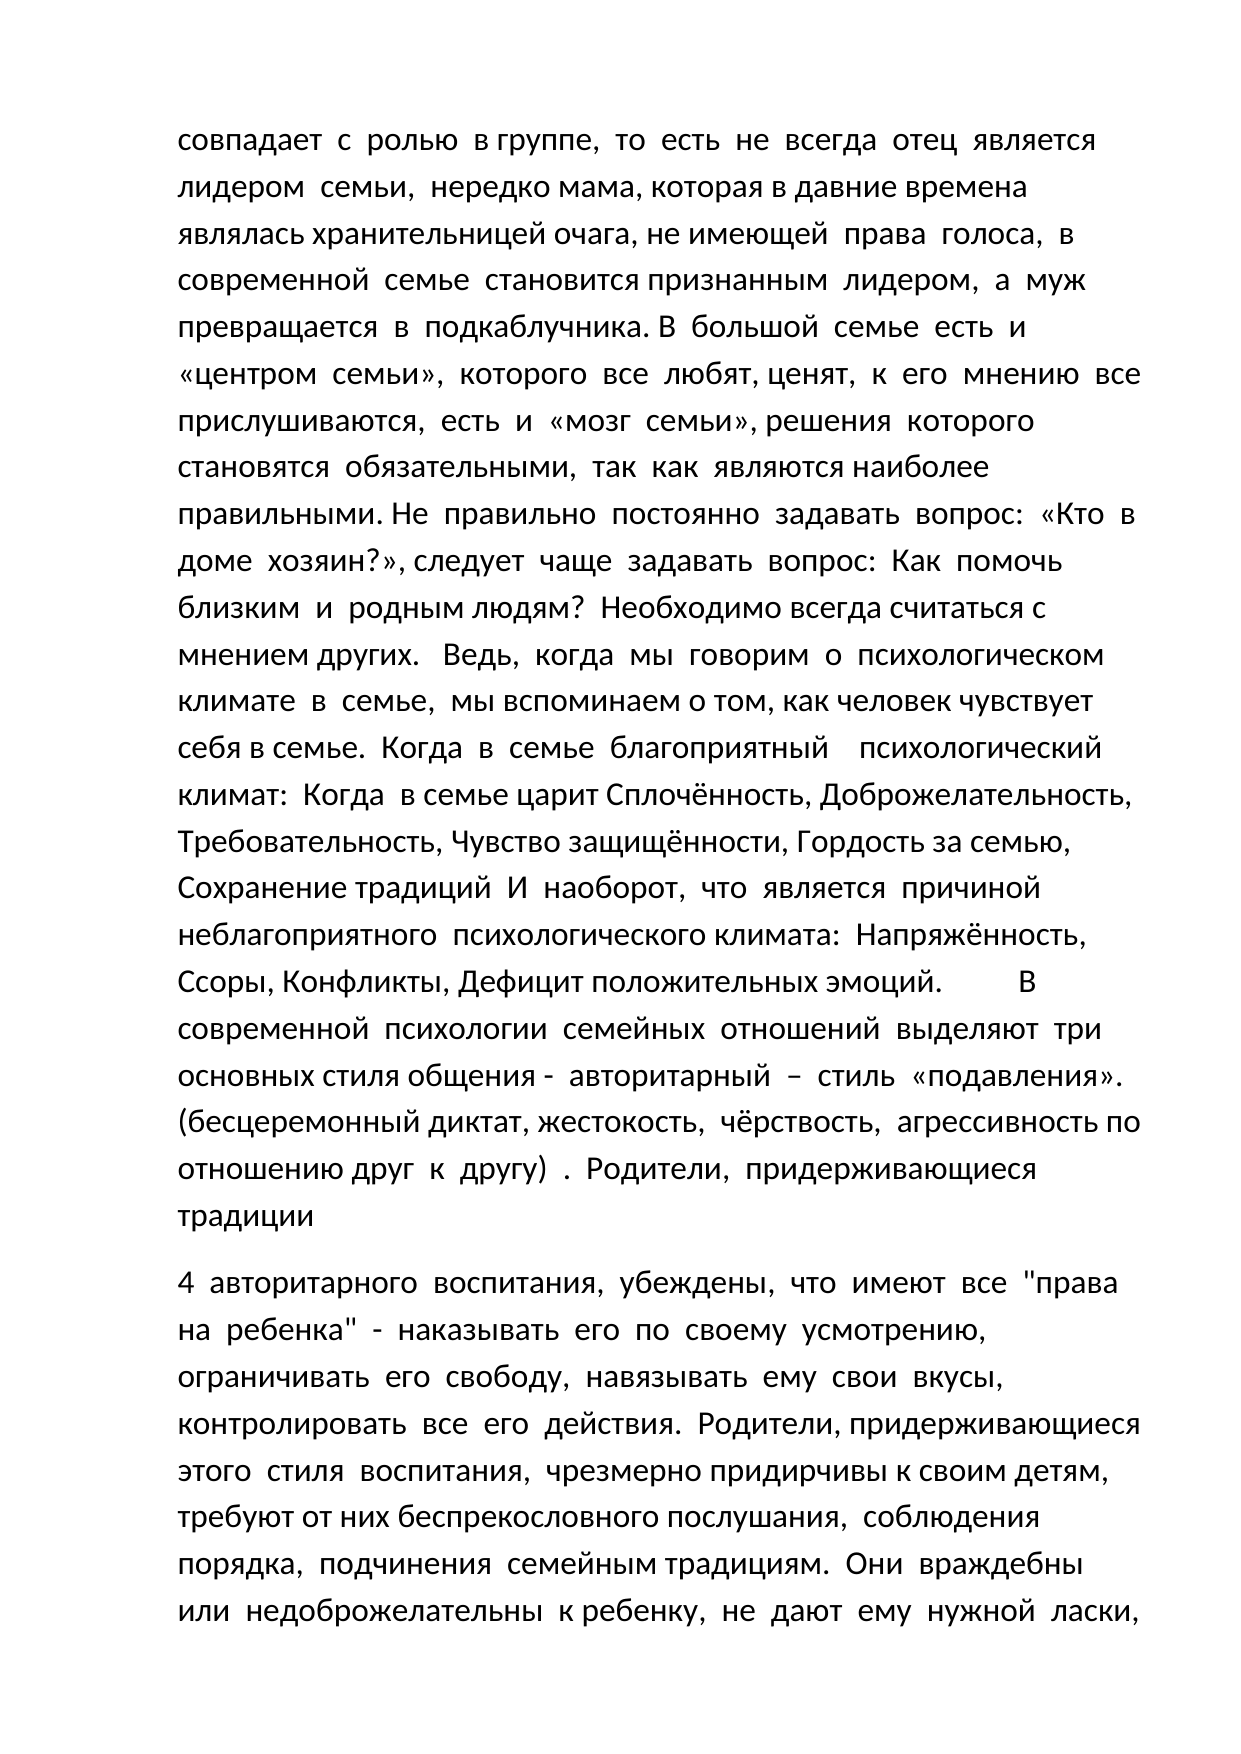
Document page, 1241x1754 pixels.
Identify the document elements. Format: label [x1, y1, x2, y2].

text [177, 118, 1152, 1234]
text [177, 1261, 1152, 1629]
